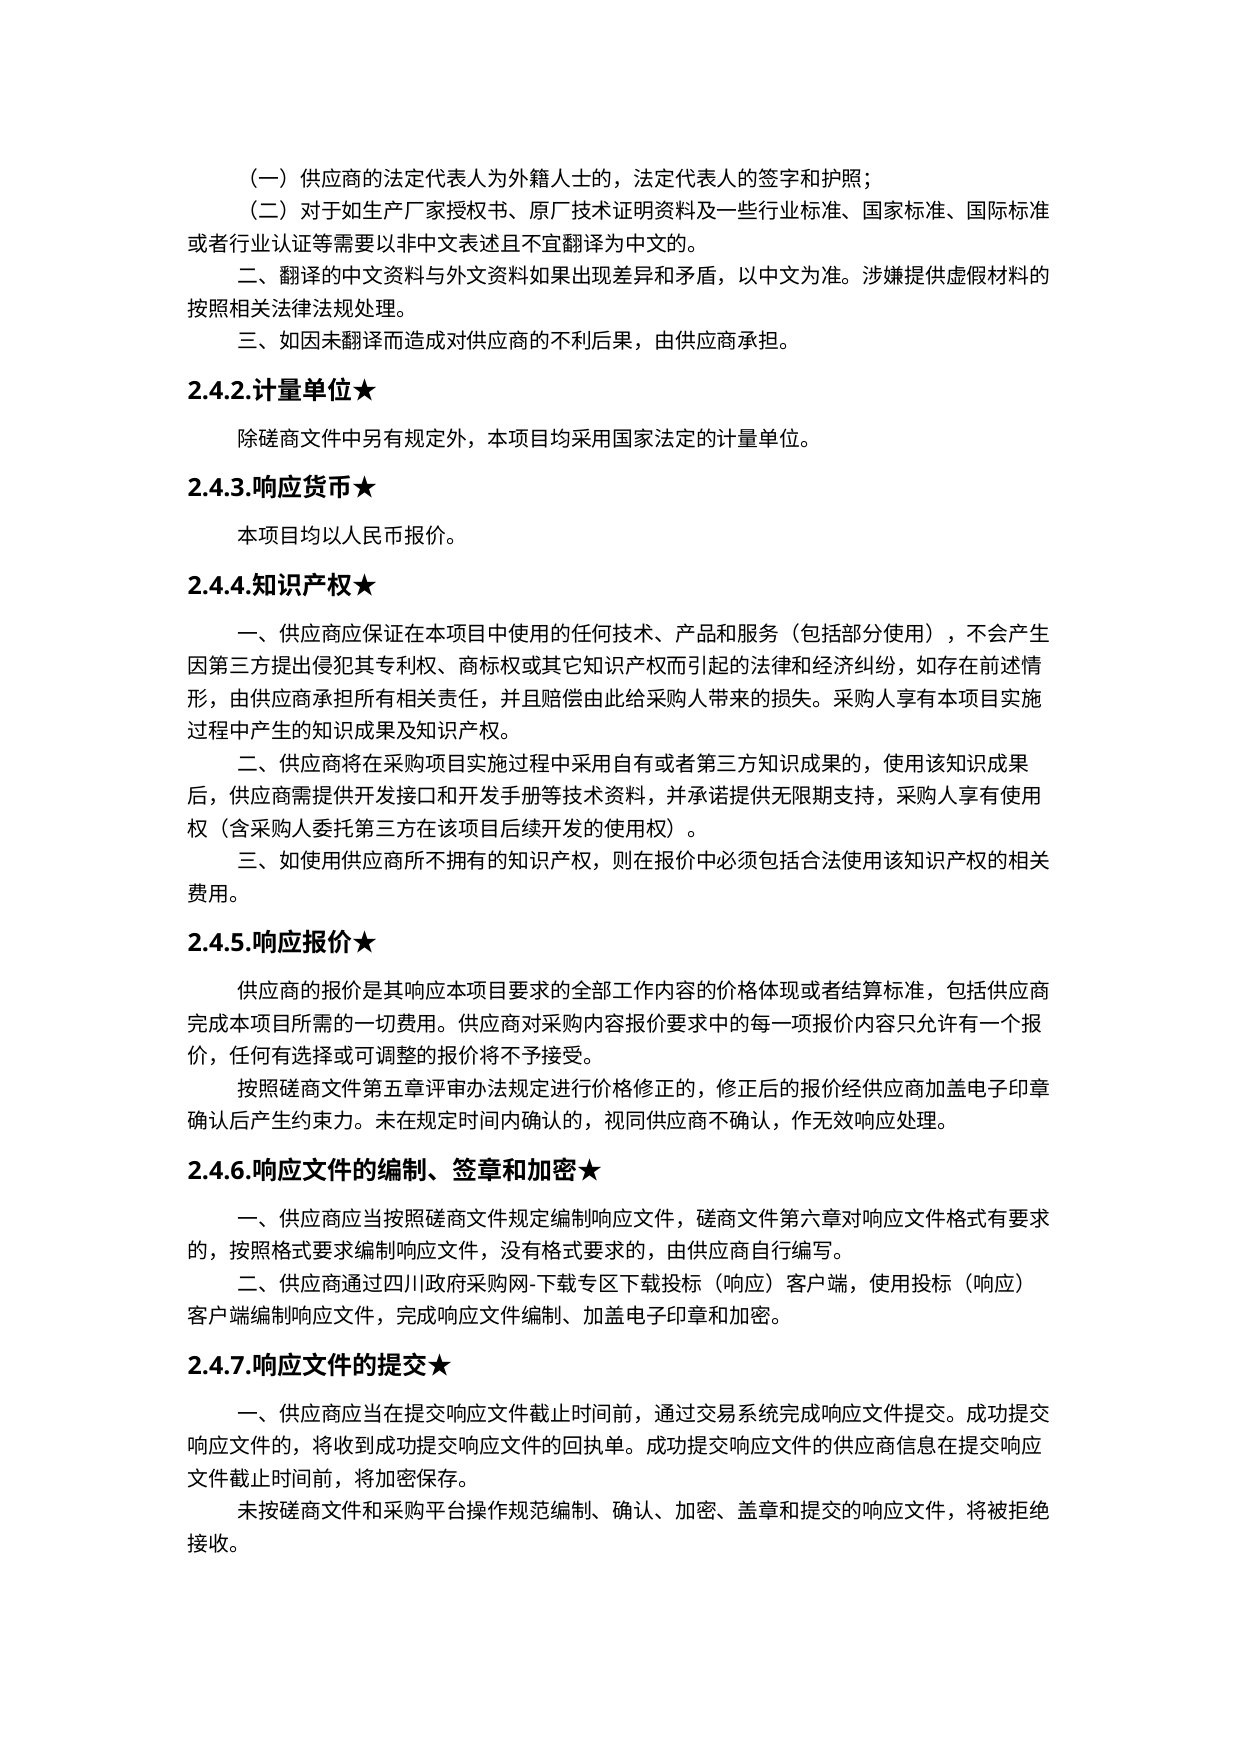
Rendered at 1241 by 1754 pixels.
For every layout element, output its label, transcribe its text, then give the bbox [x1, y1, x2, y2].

text 二、供应商将在采购项目实施过程中采用自有或者第三方知识成果的，使用该知识成果后，供应商需提供开发接口和开发手册等技术资料，并承诺提供无限期支持，采购人享有使用权（含采购人委托第三方在该项目后续开发的使用权）。 [187, 747, 1053, 844]
text 一、供应商应当在提交响应文件截止时间前，通过交易系统完成响应文件提交。成功提交响应文件的，将收到成功提交响应文件的回执单。成功提交响应文件的供应商信息在提交响应文件截止时间前，将加密保存。 [187, 1397, 1053, 1494]
text 一、供应商应当按照磋商文件规定编制响应文件，磋商文件第六章对响应文件格式有要求的，按照格式要求编制响应文件，没有格式要求的，由供应商自行编写。 [187, 1202, 1053, 1267]
text 一、供应商应保证在本项目中使用的任何技术、产品和服务（包括部分使用），不会产生因第三方提出侵犯其专利权、商标权或其它知识产权而引起的法律和经济纠纷，如存在前述情形，由供应商承担所有相关责任，并且赔偿由此给采购人带来的损失。采购人享有本项目实施过程中产生的知识成果及知识产权。 [187, 617, 1053, 747]
text 二、翻译的中文资料与外文资料如果出现差异和矛盾，以中文为准。涉嫌提供虚假材料的按照相关法律法规处理。 [187, 259, 1053, 324]
text 2.4.2.计量单位★ [187, 357, 1053, 422]
text 二、供应商通过四川政府采购网-下载专区下载投标（响应）客户端，使用投标（响应）客户端编制响应文件，完成响应文件编制、加盖电子印章和加密。 [187, 1267, 1053, 1332]
text 供应商的报价是其响应本项目要求的全部工作内容的价格体现或者结算标准，包括供应商完成本项目所需的一切费用。供应商对采购内容报价要求中的每一项报价内容只允许有一个报价，任何有选择或可调整的报价将不予接受。 [187, 974, 1053, 1072]
text 2.4.5.响应报价★ [187, 909, 1053, 974]
text 本项目均以人民币报价。 [187, 519, 1053, 552]
text 除磋商文件中另有规定外，本项目均采用国家法定的计量单位。 [187, 422, 1053, 454]
text 2.4.7.响应文件的提交★ [187, 1332, 1053, 1397]
text 2.4.4.知识产权★ [187, 552, 1053, 617]
text 三、如使用供应商所不拥有的知识产权，则在报价中必须包括合法使用该知识产权的相关费用。 [187, 844, 1053, 909]
text 2.4.3.响应货币★ [187, 454, 1053, 519]
text 2.4.6.响应文件的编制、签章和加密★ [187, 1137, 1053, 1202]
text （二）对于如生产厂家授权书、原厂技术证明资料及一些行业标准、国家标准、国际标准或者行业认证等需要以非中文表述且不宜翻译为中文的。 [187, 194, 1053, 259]
text 未按磋商文件和采购平台操作规范编制、确认、加密、盖章和提交的响应文件，将被拒绝接收。 [187, 1494, 1053, 1559]
text 按照磋商文件第五章评审办法规定进行价格修正的，修正后的报价经供应商加盖电子印章确认后产生约束力。未在规定时间内确认的，视同供应商不确认，作无效响应处理。 [187, 1072, 1053, 1137]
text 三、如因未翻译而造成对供应商的不利后果，由供应商承担。 [187, 324, 1053, 357]
text （一）供应商的法定代表人为外籍人士的，法定代表人的签字和护照； [187, 162, 1053, 194]
